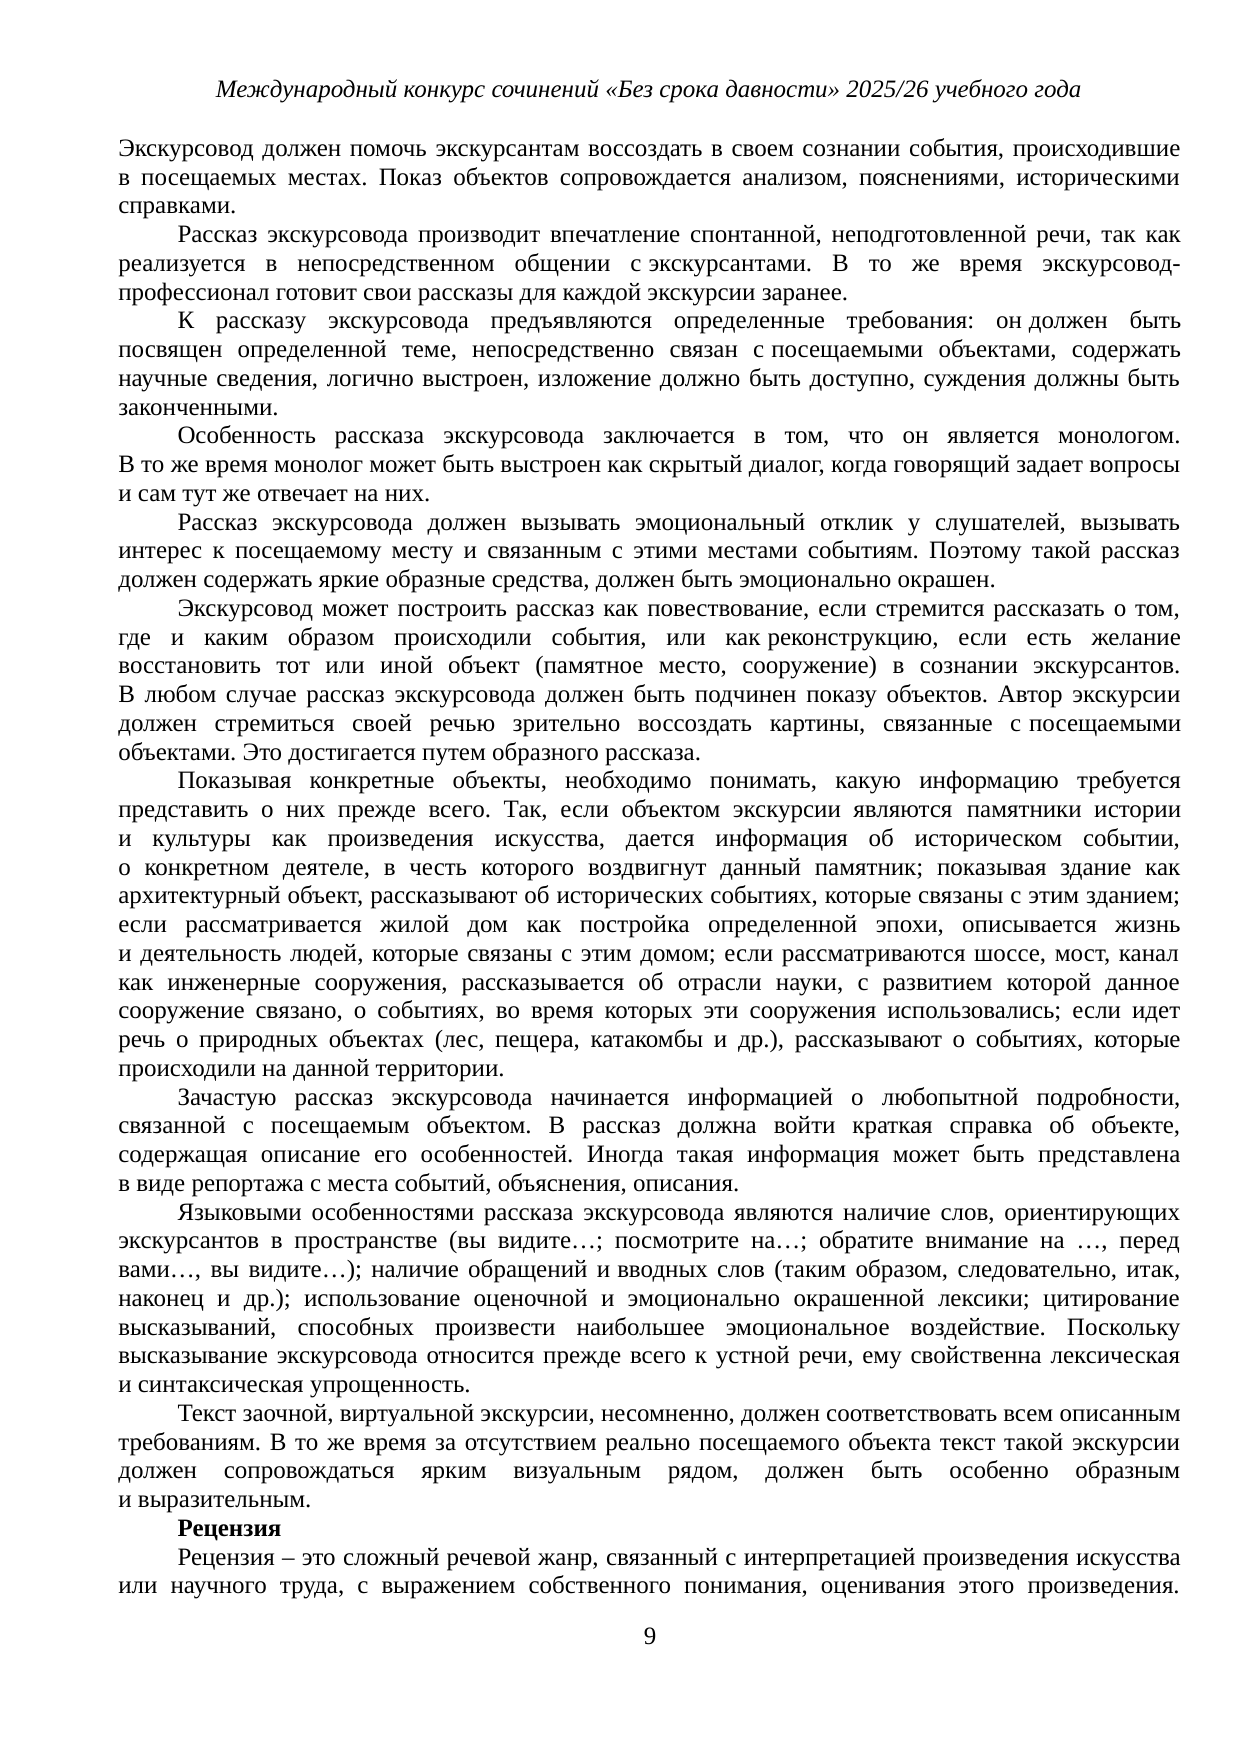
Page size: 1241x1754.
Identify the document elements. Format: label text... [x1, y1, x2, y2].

text Показывая конкретные объекты, необходимо понимать, какую информацию требуется представить о них прежде всего. Так, если объектом экскурсии являются памятники истории и культуры как произведения искусства, дается информация об историческом событии, о конкретном деятеле, в честь которого воздвигнут данный памятник; показывая здание как архитектурный объект, рассказывают об исторических событиях, которые связаны с этим зданием; если рассматривается жилой дом как постройка определенной эпохи, описывается жизнь и деятельность людей, которые связаны с этим домом; если рассматриваются шоссе, мост, канал как инженерные сооружения, рассказывается об отрасли науки, с развитием которой данное сооружение связано, о событиях, во время которых эти сооружения использовались; если идет речь о природных объектах (лес, пещера, катакомбы и др.), рассказывают о событиях, которые происходили на данной территории. [118, 766, 1181, 1082]
text Экскурсовод может построить рассказ как повествование, если стремится рассказать о том, где и каким образом происходили события, или как реконструкцию, если есть желание восстановить тот или иной объект (памятное место, сооружение) в сознании экскурсантов. В любом случае рассказ экскурсовода должен быть подчинен показу объектов. Автор экскурсии должен стремиться своей речью зрительно воссоздать картины, связанные с посещаемыми объектами. Это достигается путем образного рассказа. [118, 593, 1181, 766]
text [118, 1542, 1181, 1599]
text Рассказ экскурсовода производит впечатление спонтанной, неподготовленной речи, так как реализуется в непосредственном общении с экскурсантами. В то же время экскурсовод-профессионал готовит свои рассказы для каждой экскурсии заранее. [118, 219, 1181, 306]
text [118, 133, 1181, 219]
text Рецензия [118, 1513, 1181, 1542]
text Особенность рассказа экскурсовода заключается в том, что он является монологом. В то же время монолог может быть выстроен как скрытый диалог, когда говорящий задает вопросы и сам тут же отвечает на них. [118, 421, 1181, 507]
text Рассказ экскурсовода должен вызывать эмоциональный отклик у слушателей, вызывать интерес к посещаемому месту и связанным с этими местами событиям. Поэтому такой рассказ должен содержать яркие образные средства, должен быть эмоционально окрашен. [118, 507, 1181, 593]
text Зачастую рассказ экскурсовода начинается информацией о любопытной подробности, связанной с посещаемым объектом. В рассказ должна войти краткая справка об объекте, содержащая описание его особенностей. Иногда такая информация может быть представлена в виде репортажа с места событий, объяснения, описания. [118, 1082, 1181, 1197]
text Текст заочной, виртуальной экскурсии, несомненно, должен соответствовать всем описанным требованиям. В то же время за отсутствием реально посещаемого объекта текст такой экскурсии должен сопровождаться ярким визуальным рядом, должен быть особенно образным и выразительным. [118, 1398, 1181, 1513]
text Языковыми особенностями рассказа экскурсовода являются наличие слов, ориентирующих экскурсантов в пространстве (вы видите…; посмотрите на…; обратите внимание на …, перед вами…, вы видите…); наличие обращений и вводных слов (таким образом, следовательно, итак, наконец и др.); использование оценочной и эмоционально окрашенной лексики; цитирование высказываний, способных произвести наибольшее эмоциональное воздействие. Поскольку высказывание экскурсовода относится прежде всего к устной речи, ему свойственна лексическая и синтаксическая упрощенность. [118, 1197, 1181, 1398]
text К рассказу экскурсовода предъявляются определенные требования: он должен быть посвящен определенной теме, непосредственно связан с посещаемыми объектами, содержать научные сведения, логично выстроен, изложение должно быть доступно, суждения должны быть законченными. [118, 306, 1181, 421]
